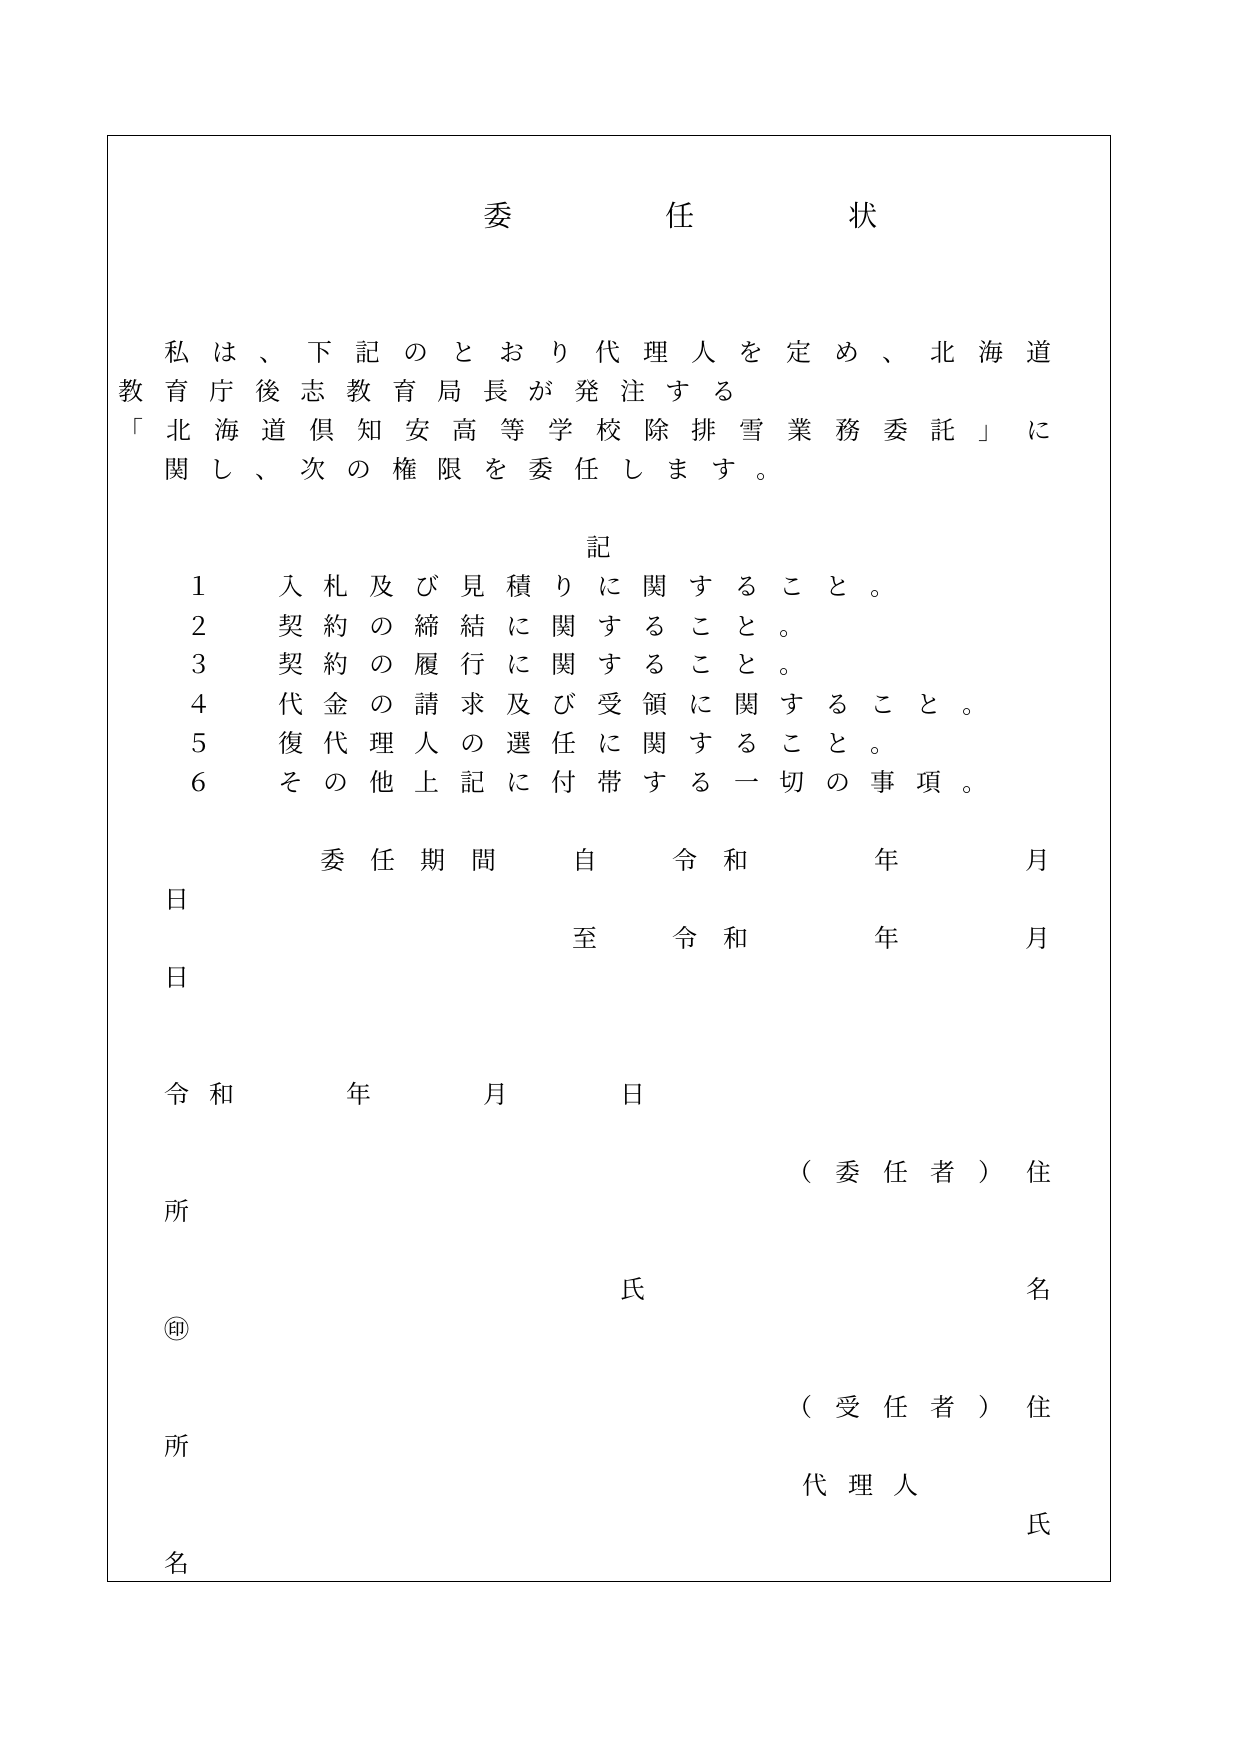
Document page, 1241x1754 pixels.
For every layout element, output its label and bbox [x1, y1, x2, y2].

table_header [108, 136, 1110, 1581]
